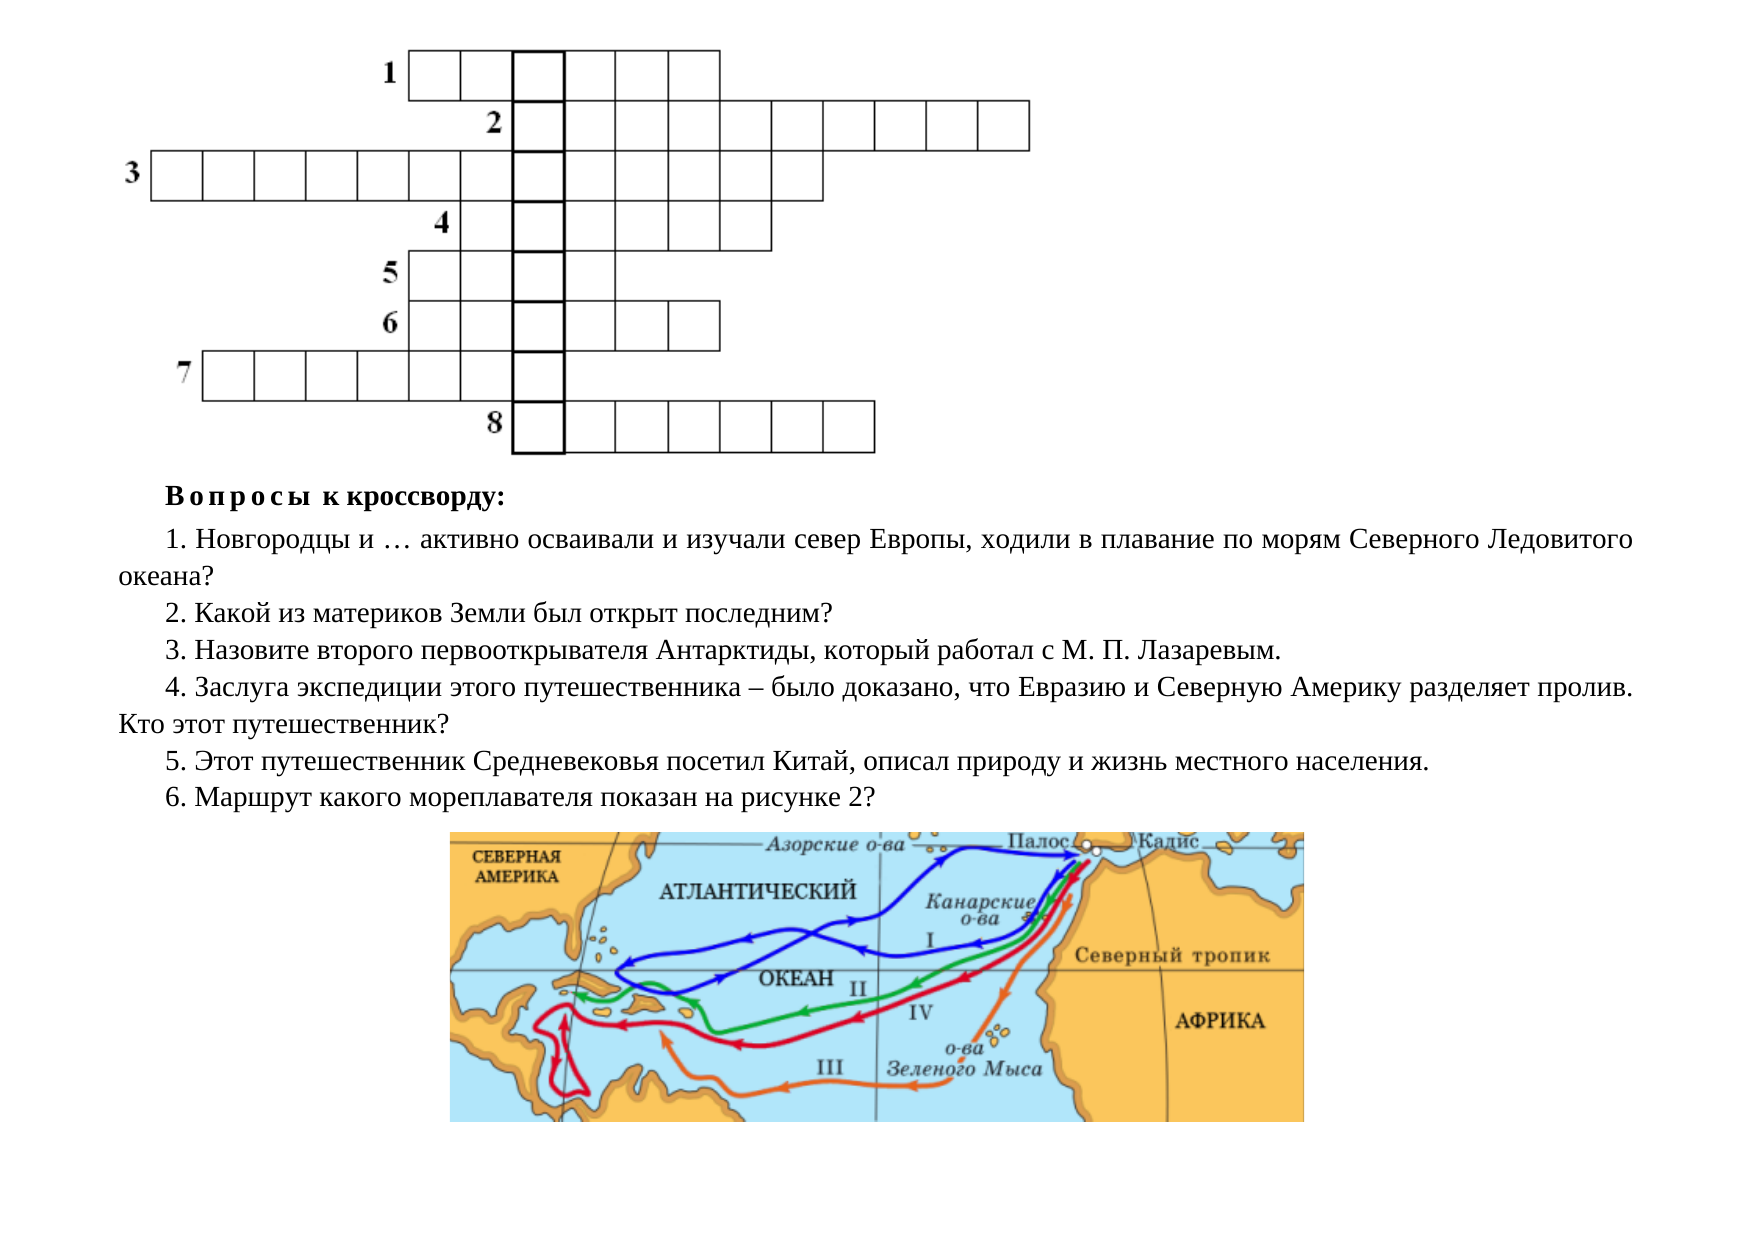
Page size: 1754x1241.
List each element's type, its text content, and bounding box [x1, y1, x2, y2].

picture [124, 44, 1035, 463]
text 5. Этот путешественник Средневековья посетил Китай, описал природу и жизнь местного населения. [118, 743, 1636, 776]
text Вопросы к кроссворду: [118, 478, 1636, 512]
text 4. Заслуга экспедиции этого путешественника – было доказано, что Евразию и Северную Америку разделяет пролив. Кто этот путешественник? [118, 669, 1636, 739]
text 6. Маршрут какого мореплавателя показан на рисунке 2? [118, 779, 1636, 813]
picture [449, 832, 1305, 1122]
text 1. Новгородцы и … активно осваивали и изучали север Европы, ходили в плавание по морям Северного Ледовитого океана? [118, 521, 1636, 592]
text 2. Какой из материков Земли был открыт последним? [118, 595, 1636, 629]
text 3. Назовите второго первооткрывателя Антарктиды, который работал с М. П. Лазаревым. [118, 632, 1636, 666]
